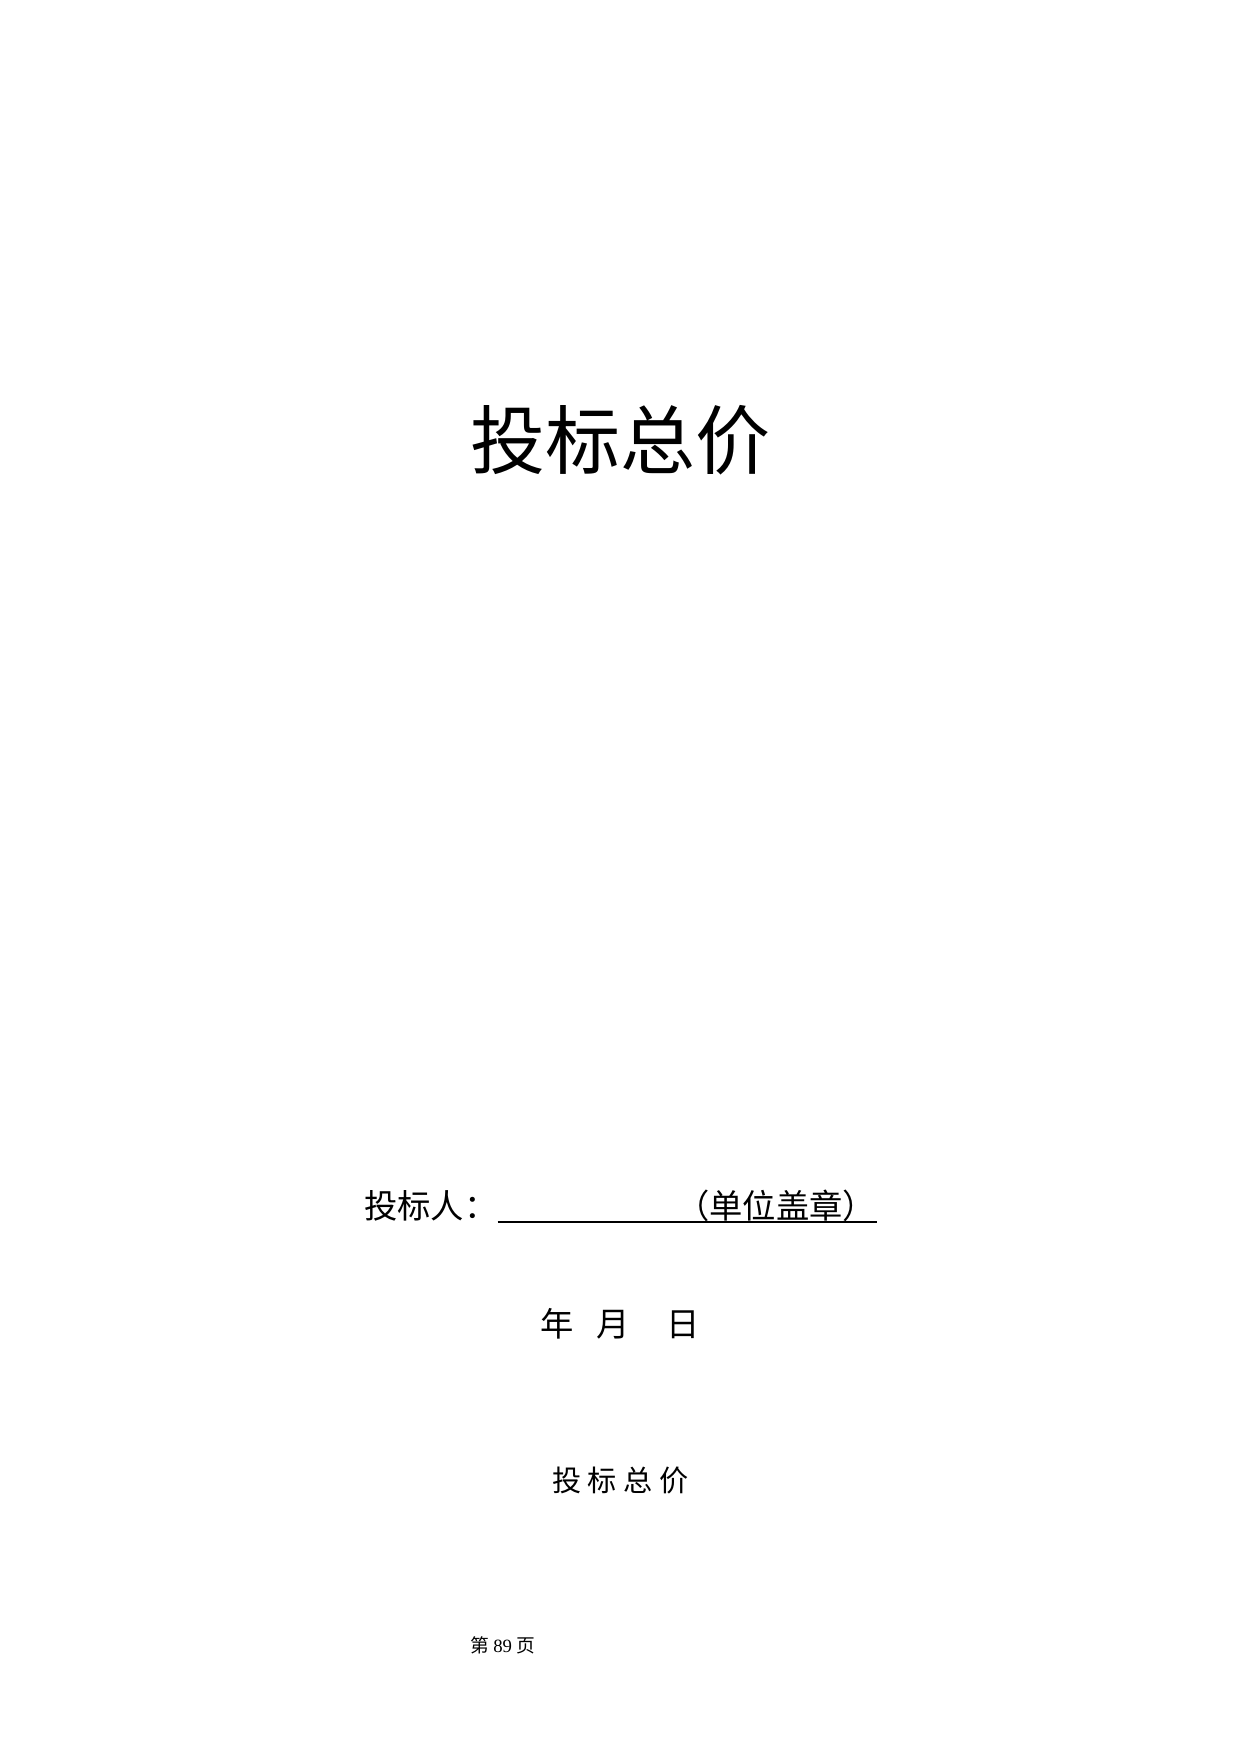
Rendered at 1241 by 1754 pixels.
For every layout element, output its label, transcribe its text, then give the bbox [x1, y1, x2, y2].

text 年 月 日 [142, 1290, 1098, 1355]
text 投标总价 [142, 371, 1098, 501]
text 投 标 总 价 [142, 1454, 1098, 1500]
text 投标人： （单位盖章） [142, 1171, 1098, 1236]
